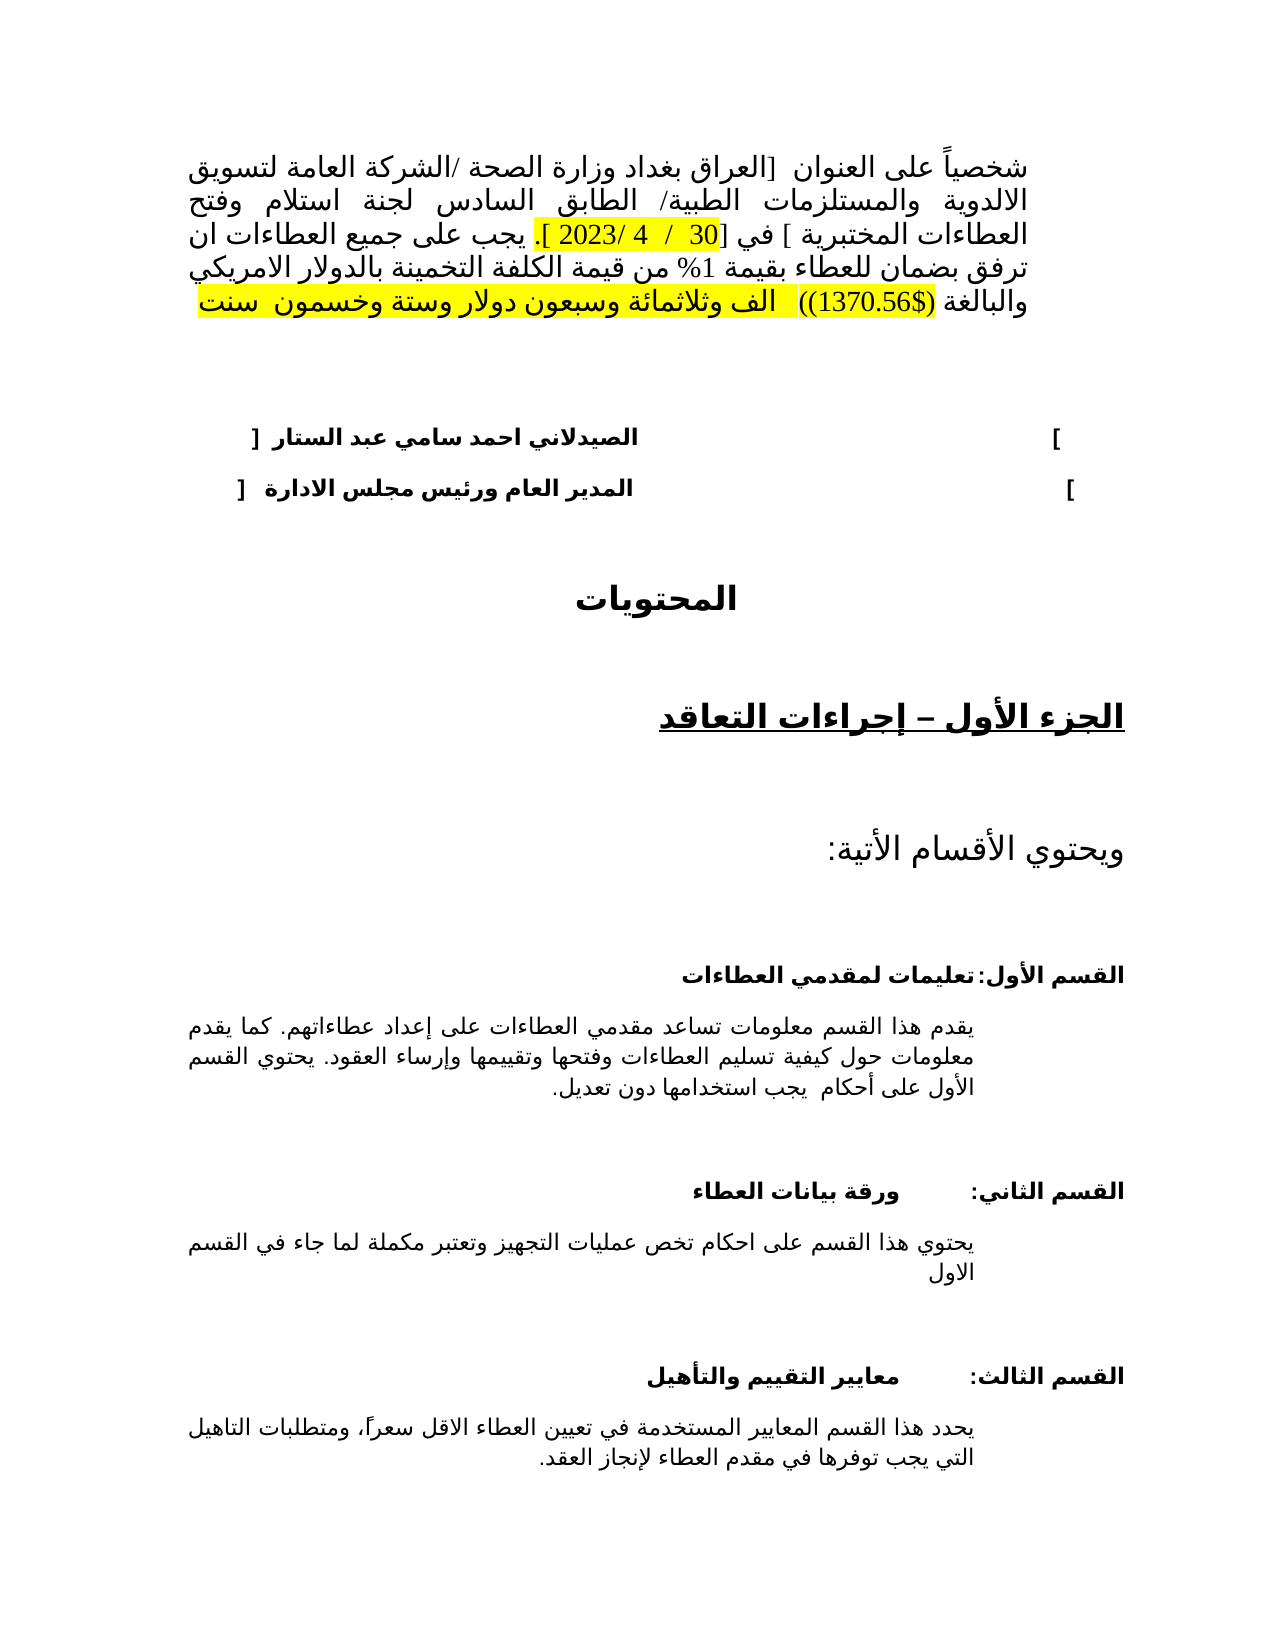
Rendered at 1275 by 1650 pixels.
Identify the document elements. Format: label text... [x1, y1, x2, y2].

text القسم الأول: تعليمات لمقدمي العطاءات [187, 962, 1125, 988]
text ويحتوي الأقسام الأتية: [187, 829, 1125, 868]
text يقدم هذا القسم معلومات تساعد مقدمي العطاءات على إعداد عطاءاتهم. كما يقدم معلومات حول كيفية تسليم العطاءات وفتحها وتقييمها وإرساء العقود. يحتوي القسم الأول على أحكام يجب استخدامها دون تعديل. [187, 1013, 975, 1100]
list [187, 150, 1066, 318]
text المحتويات [187, 579, 1125, 617]
text ] المدير العام ورئيس مجلس الادارة [ [187, 475, 1125, 501]
text القسم الثالث: معايير التقييم والتأهيل [187, 1363, 1125, 1389]
text ] الصيدلاني احمد سامي عبد الستار [ [187, 424, 1125, 450]
text يحدد هذا القسم المعايير المستخدمة في تعيين العطاء الاقل سعراً، ومتطلبات التاهيل التي يجب توفرها في مقدم العطاء لإنجاز العقد. [187, 1414, 975, 1471]
text يحتوي هذا القسم على احكام تخص عمليات التجهيز وتعتبر مكملة لما جاء في القسم الاول [187, 1229, 975, 1285]
text الجزء الأول – إجراءات التعاقد [187, 697, 1125, 735]
text القسم الثاني: ورقة بيانات العطاء [187, 1178, 1125, 1204]
